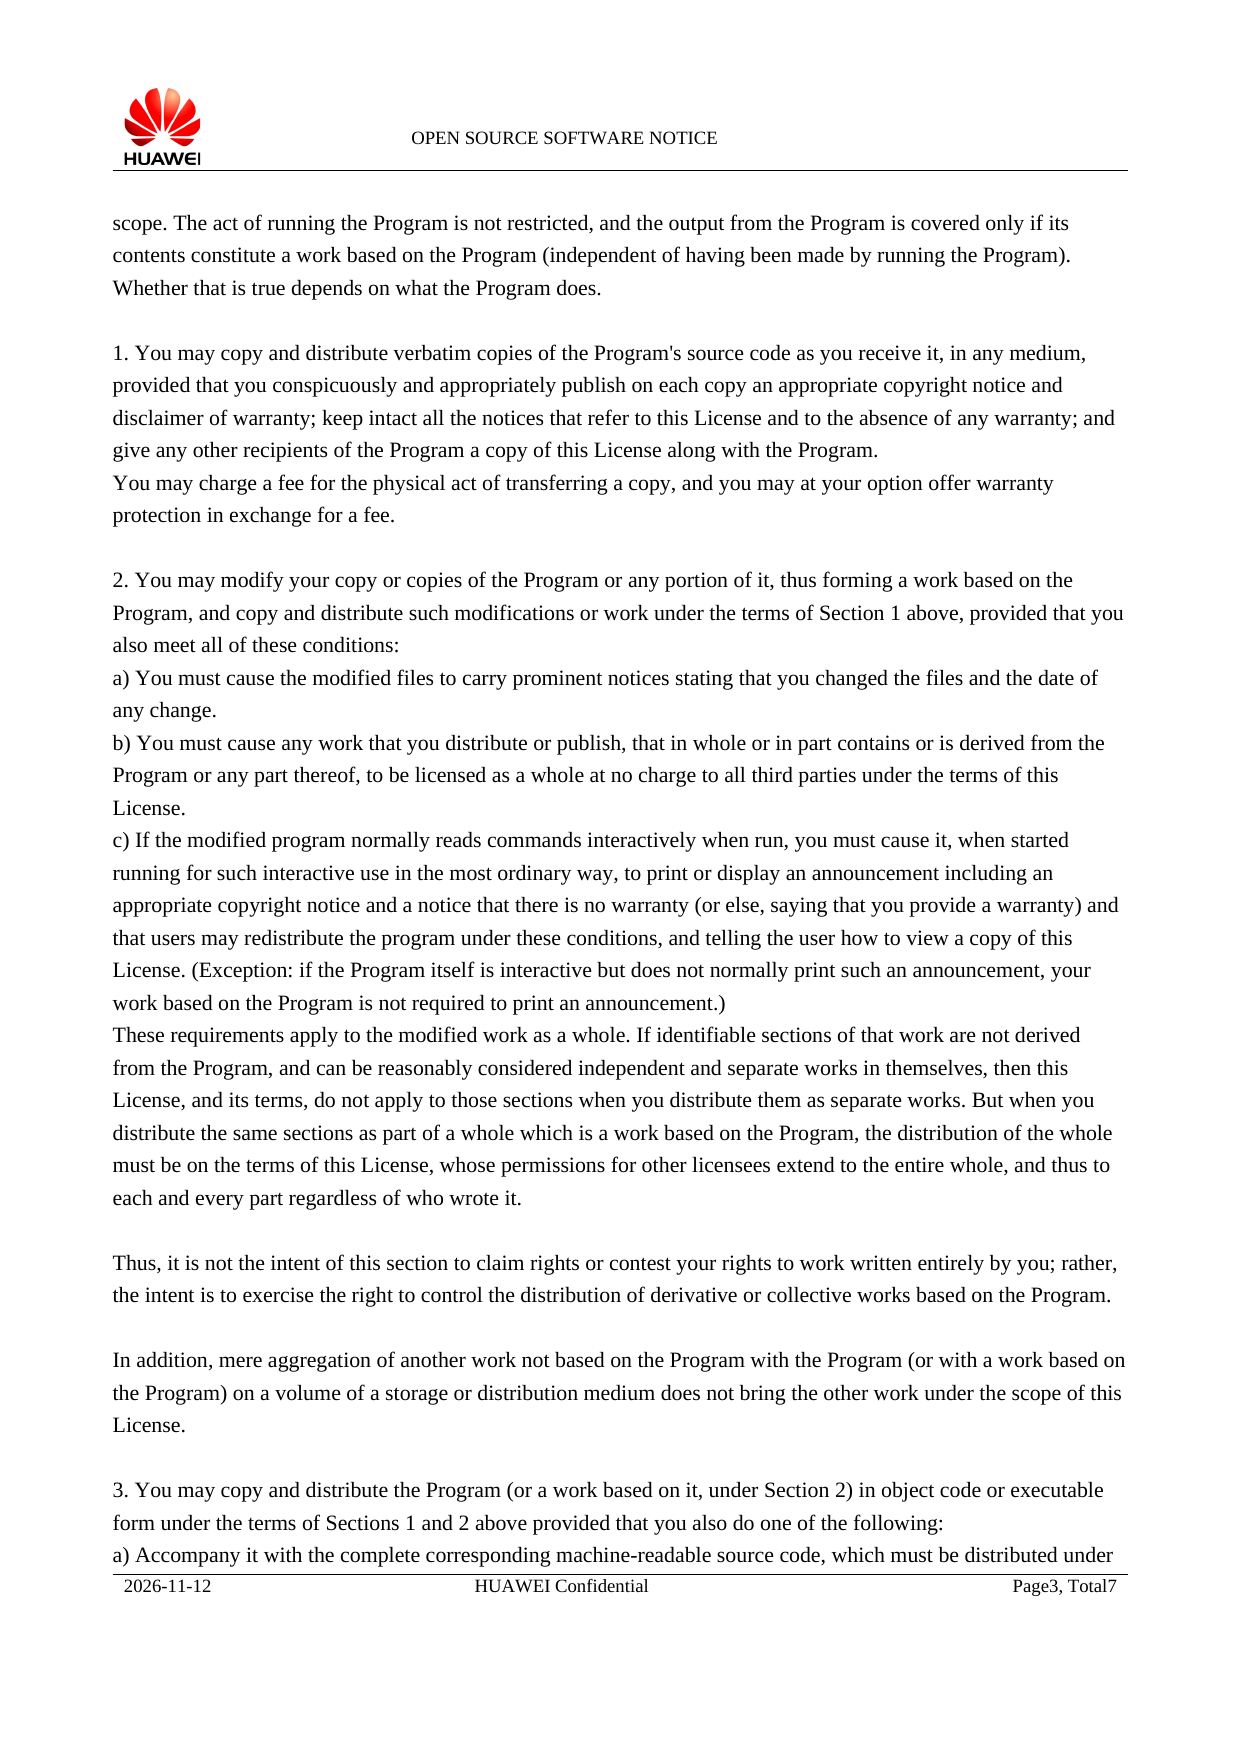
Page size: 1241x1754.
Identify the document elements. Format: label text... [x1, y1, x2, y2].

picture [124, 88, 201, 165]
